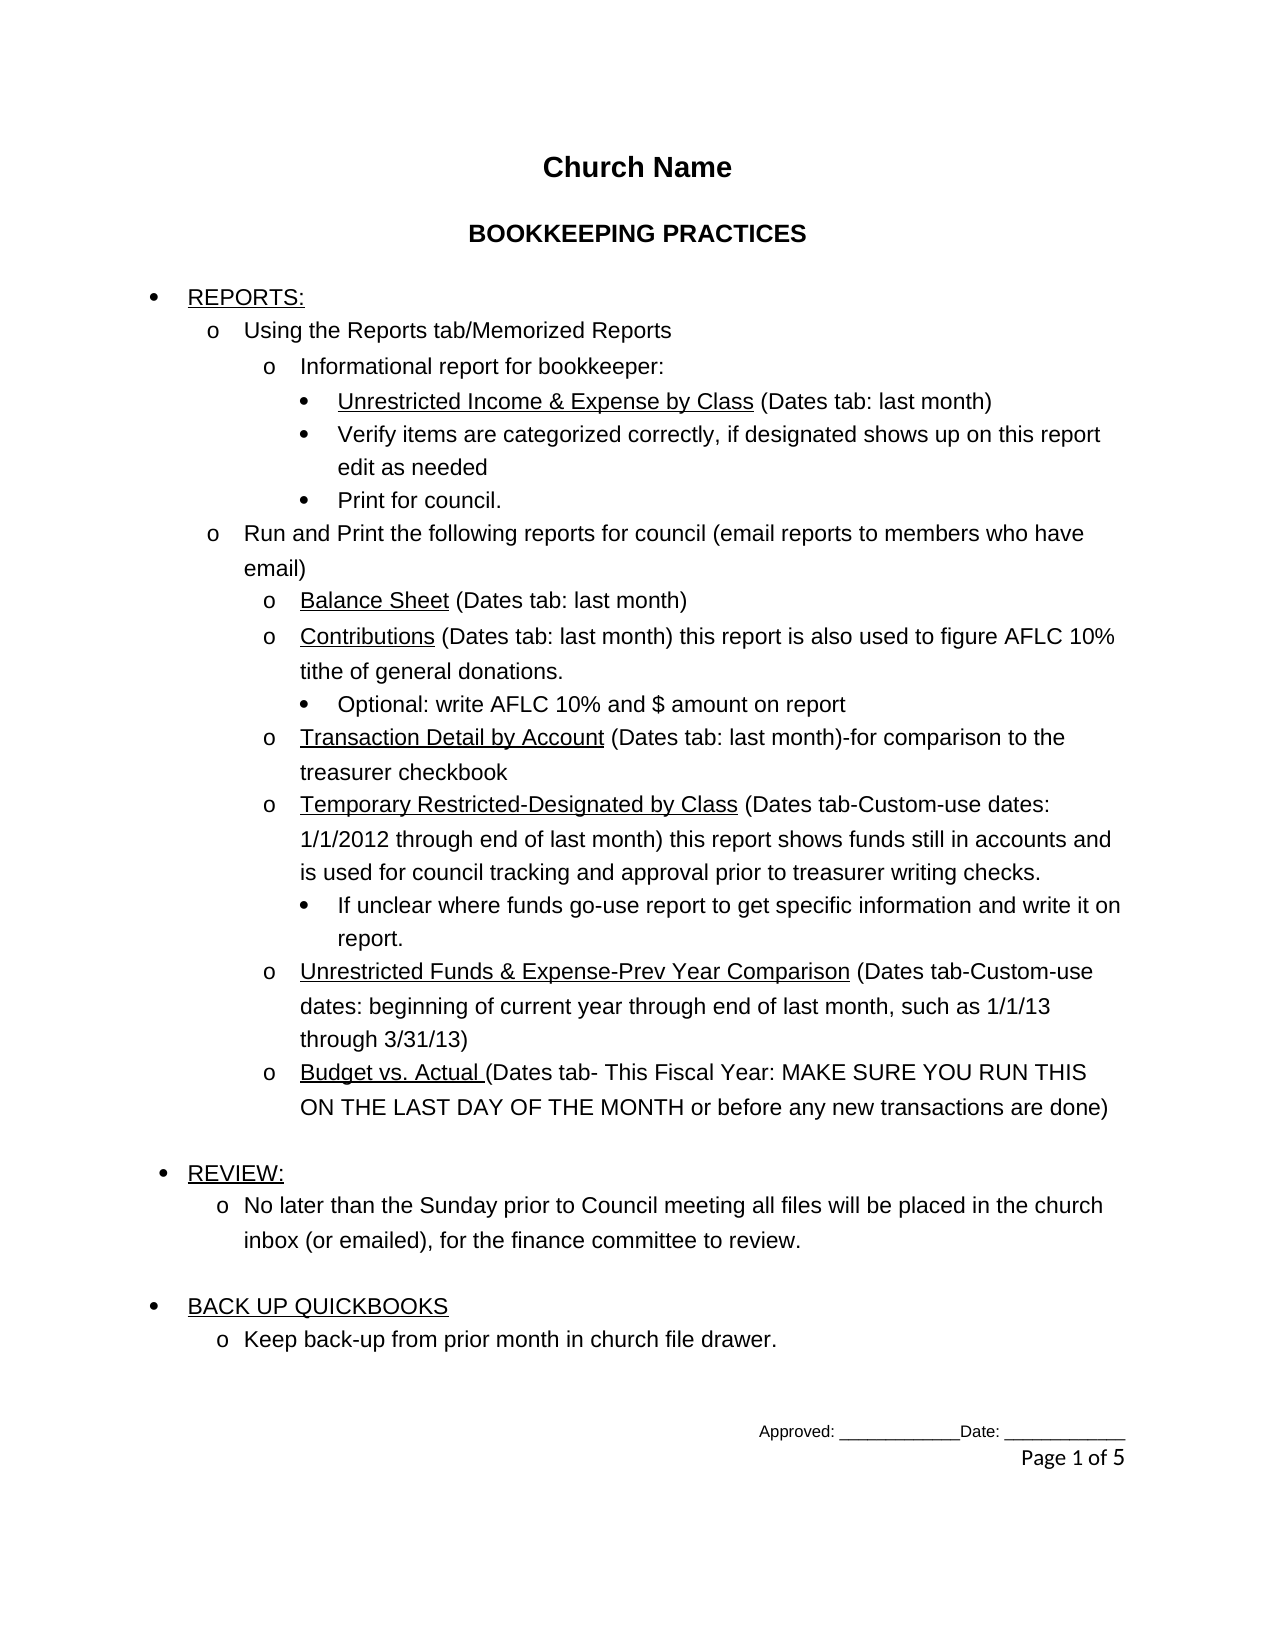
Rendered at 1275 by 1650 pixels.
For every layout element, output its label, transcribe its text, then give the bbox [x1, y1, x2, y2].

list Optional: write AFLC 10% and $ amount on report [300, 691, 1125, 717]
list Back up QUICKBOOKS [150, 1293, 1125, 1319]
list Reports: [150, 284, 1125, 311]
list Using the Reports tab/Memorized Reports [206, 317, 1125, 346]
list REVIEW: [159, 1159, 1125, 1186]
list Balance Sheet (Dates tab: last month) [262, 587, 1125, 616]
list Informational report for bookkeeper: [262, 353, 1125, 381]
list Unrestricted Income & Expense by Class (Dates tab: last month) [300, 388, 1125, 414]
list Keep back-up from prior month in church file drawer. [216, 1326, 1125, 1354]
list Budget vs. Actual (Dates tab- This Fiscal Year: MAKE SURE YOU RUN THIS ON THE LAST DAY OF THE MONTH or before any new transactions are done) [262, 1059, 1125, 1120]
list Print for council. [300, 487, 1125, 513]
list Contributions (Dates tab: last month) this report is also used to figure AFLC 10% tithe of general donations. [262, 623, 1125, 684]
list No later than the Sunday prior to Council meeting all files will be placed in the church inbox (or emailed), for the finance committee to review. [216, 1192, 1125, 1254]
list Transaction Detail by Account (Dates tab: last month)-for comparison to the treasurer checkbook [262, 724, 1125, 785]
list Run and Print the following reports for council (email reports to members who have email) [206, 520, 1125, 581]
list Unrestricted Funds & Expense-Prev Year Comparison (Dates tab-Custom-use dates: beginning of current year through end of last month, such as 1/1/13 through 3/31/13) [262, 958, 1125, 1052]
list If unclear where funds go-use report to get specific information and write it on report. [300, 892, 1125, 951]
list Verify items are categorized correctly, if designated shows up on this report edit as needed [300, 421, 1125, 480]
list Temporary Restricted-Designated by Class (Dates tab-Custom-use dates: 1/1/2012 through end of last month) this report shows funds still in accounts and is used for council tracking and approval prior to treasurer writing checks. [262, 791, 1125, 886]
